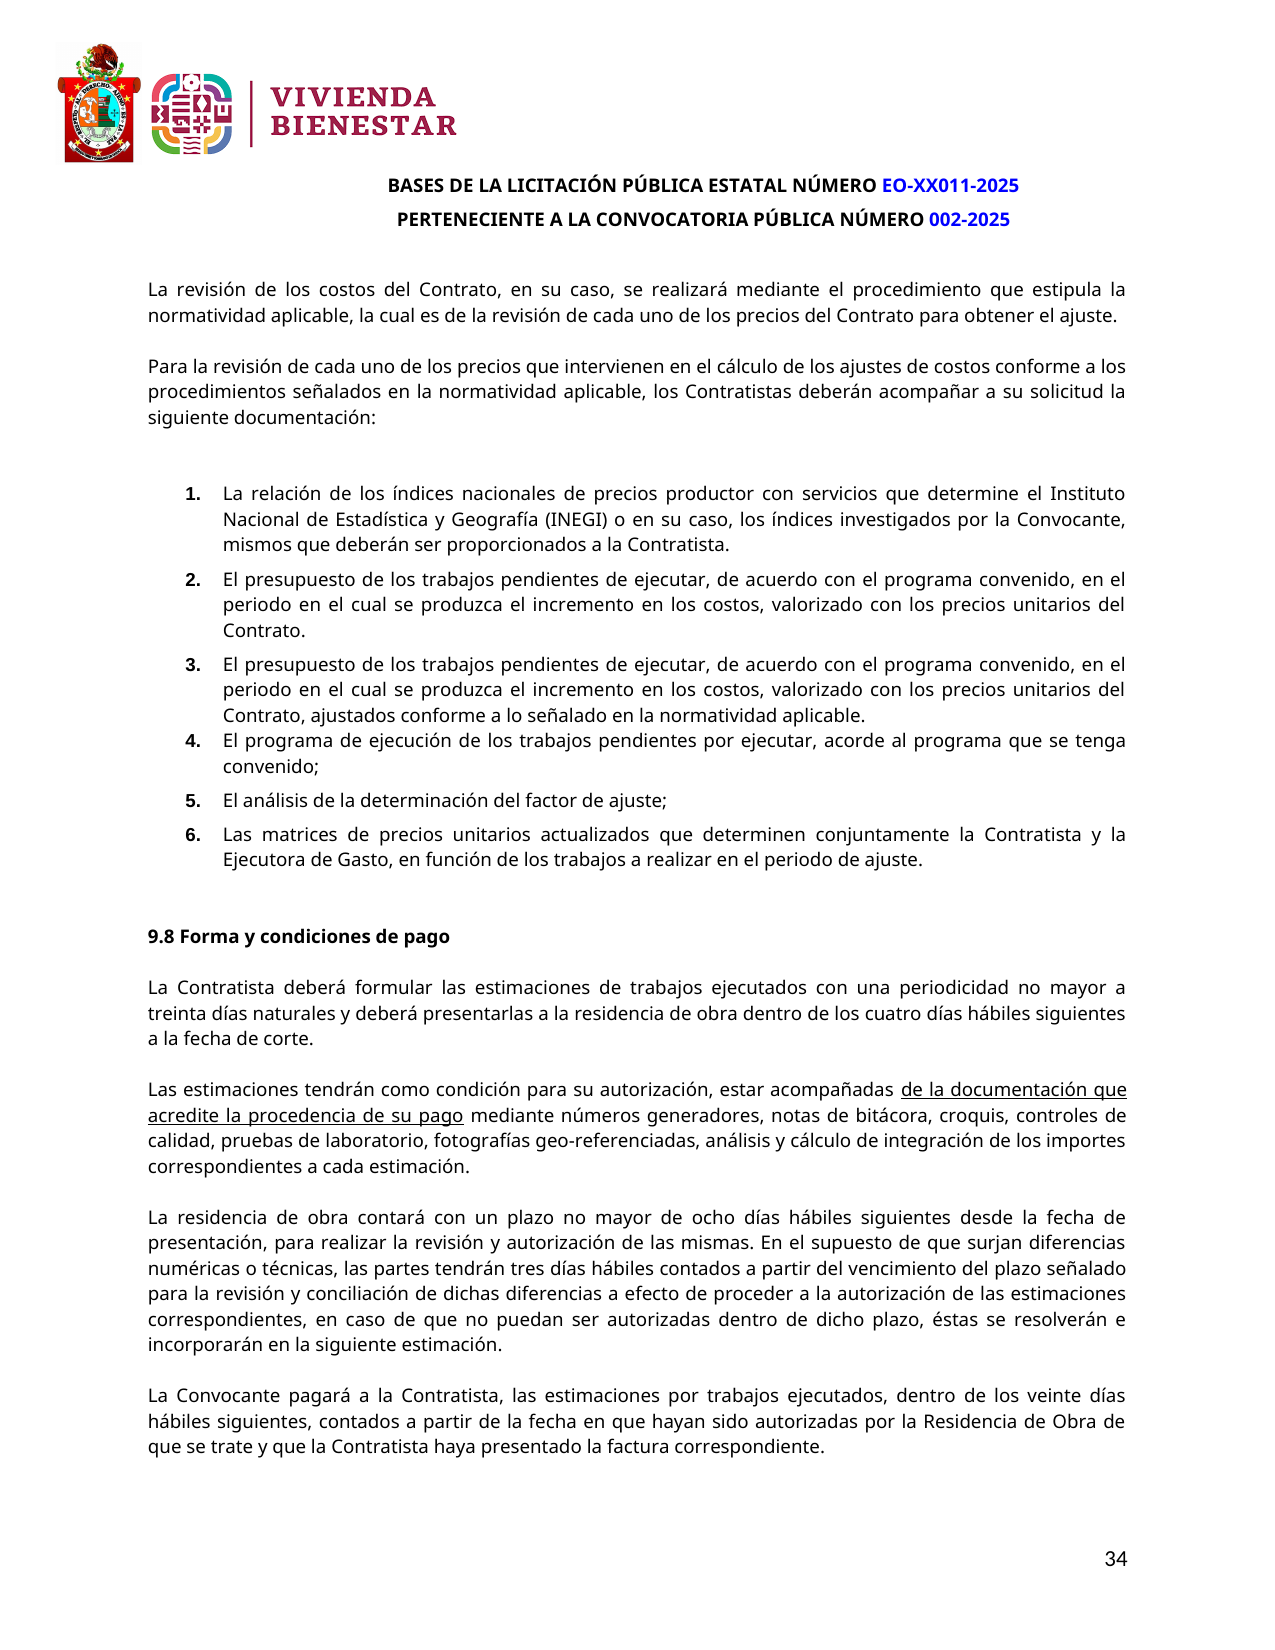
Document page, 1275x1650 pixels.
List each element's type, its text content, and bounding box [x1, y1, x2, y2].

text La residencia de obra contará con un plazo no mayor de ocho días hábiles siguientes desde la fecha de presentación, para realizar la revisión y autorización de las mismas. En el supuesto de que surjan diferencias numéricas o técnicas, las partes tendrán tres días hábiles contados a partir del vencimiento del plazo señalado para la revisión y conciliación de dichas diferencias a efecto de proceder a la autorización de las estimaciones correspondientes, en caso de que no puedan ser autorizadas dentro de dicho plazo, éstas se resolverán e incorporarán en la siguiente estimación. [148, 1204, 1127, 1357]
list El presupuesto de los trabajos pendientes de ejecutar, de acuerdo con el programa convenido, en el periodo en el cual se produzca el incremento en los costos, valorizado con los precios unitarios del Contrato, ajustados conforme a lo señalado en la normatividad aplicable. [185, 651, 1127, 727]
list El análisis de la determinación del factor de ajuste; [185, 787, 1127, 813]
text La Contratista deberá formular las estimaciones de trabajos ejecutados con una periodicidad no mayor a treinta días naturales y deberá presentarlas a la residencia de obra dentro de los cuatro días hábiles siguientes a la fecha de corte. [148, 974, 1127, 1051]
list El presupuesto de los trabajos pendientes de ejecutar, de acuerdo con el programa convenido, en el periodo en el cual se produzca el incremento en los costos, valorizado con los precios unitarios del Contrato. [185, 566, 1127, 642]
list La relación de los índices nacionales de precios productor con servicios que determine el Instituto Nacional de Estadística y Geografía (INEGI) o en su caso, los índices investigados por la Convocante, mismos que deberán ser proporcionados a la Contratista. [185, 481, 1127, 557]
text La Convocante pagará a la Contratista, las estimaciones por trabajos ejecutados, dentro de los veinte días hábiles siguientes, contados a partir de la fecha en que hayan sido autorizadas por la Residencia de Obra de que se trate y que la Contratista haya presentado la factura correspondiente. [148, 1383, 1127, 1459]
picture [55, 42, 143, 165]
picture [147, 66, 473, 163]
text 9.8 Forma y condiciones de pago [148, 923, 1127, 949]
list El programa de ejecución de los trabajos pendientes por ejecutar, acorde al programa que se tenga convenido; [185, 727, 1127, 778]
list Las matrices de precios unitarios actualizados que determinen conjuntamente la Contratista y la Ejecutora de Gasto, en función de los trabajos a realizar en el periodo de ajuste. [185, 821, 1127, 872]
text Las estimaciones tendrán como condición para su autorización, estar acompañadas de la documentación que acredite la procedencia de su pago mediante números generadores, notas de bitácora, croquis, controles de calidad, pruebas de laboratorio, fotografías geo-referenciadas, análisis y cálculo de integración de los importes correspondientes a cada estimación. [148, 1076, 1127, 1178]
text La revisión de los costos del Contrato, en su caso, se realizará mediante el procedimiento que estipula la normatividad aplicable, la cual es de la revisión de cada uno de los precios del Contrato para obtener el ajuste. [148, 277, 1127, 328]
text Para la revisión de cada uno de los precios que intervienen en el cálculo de los ajustes de costos conforme a los procedimientos señalados en la normatividad aplicable, los Contratistas deberán acompañar a su solicitud la siguiente documentación: [148, 353, 1127, 430]
